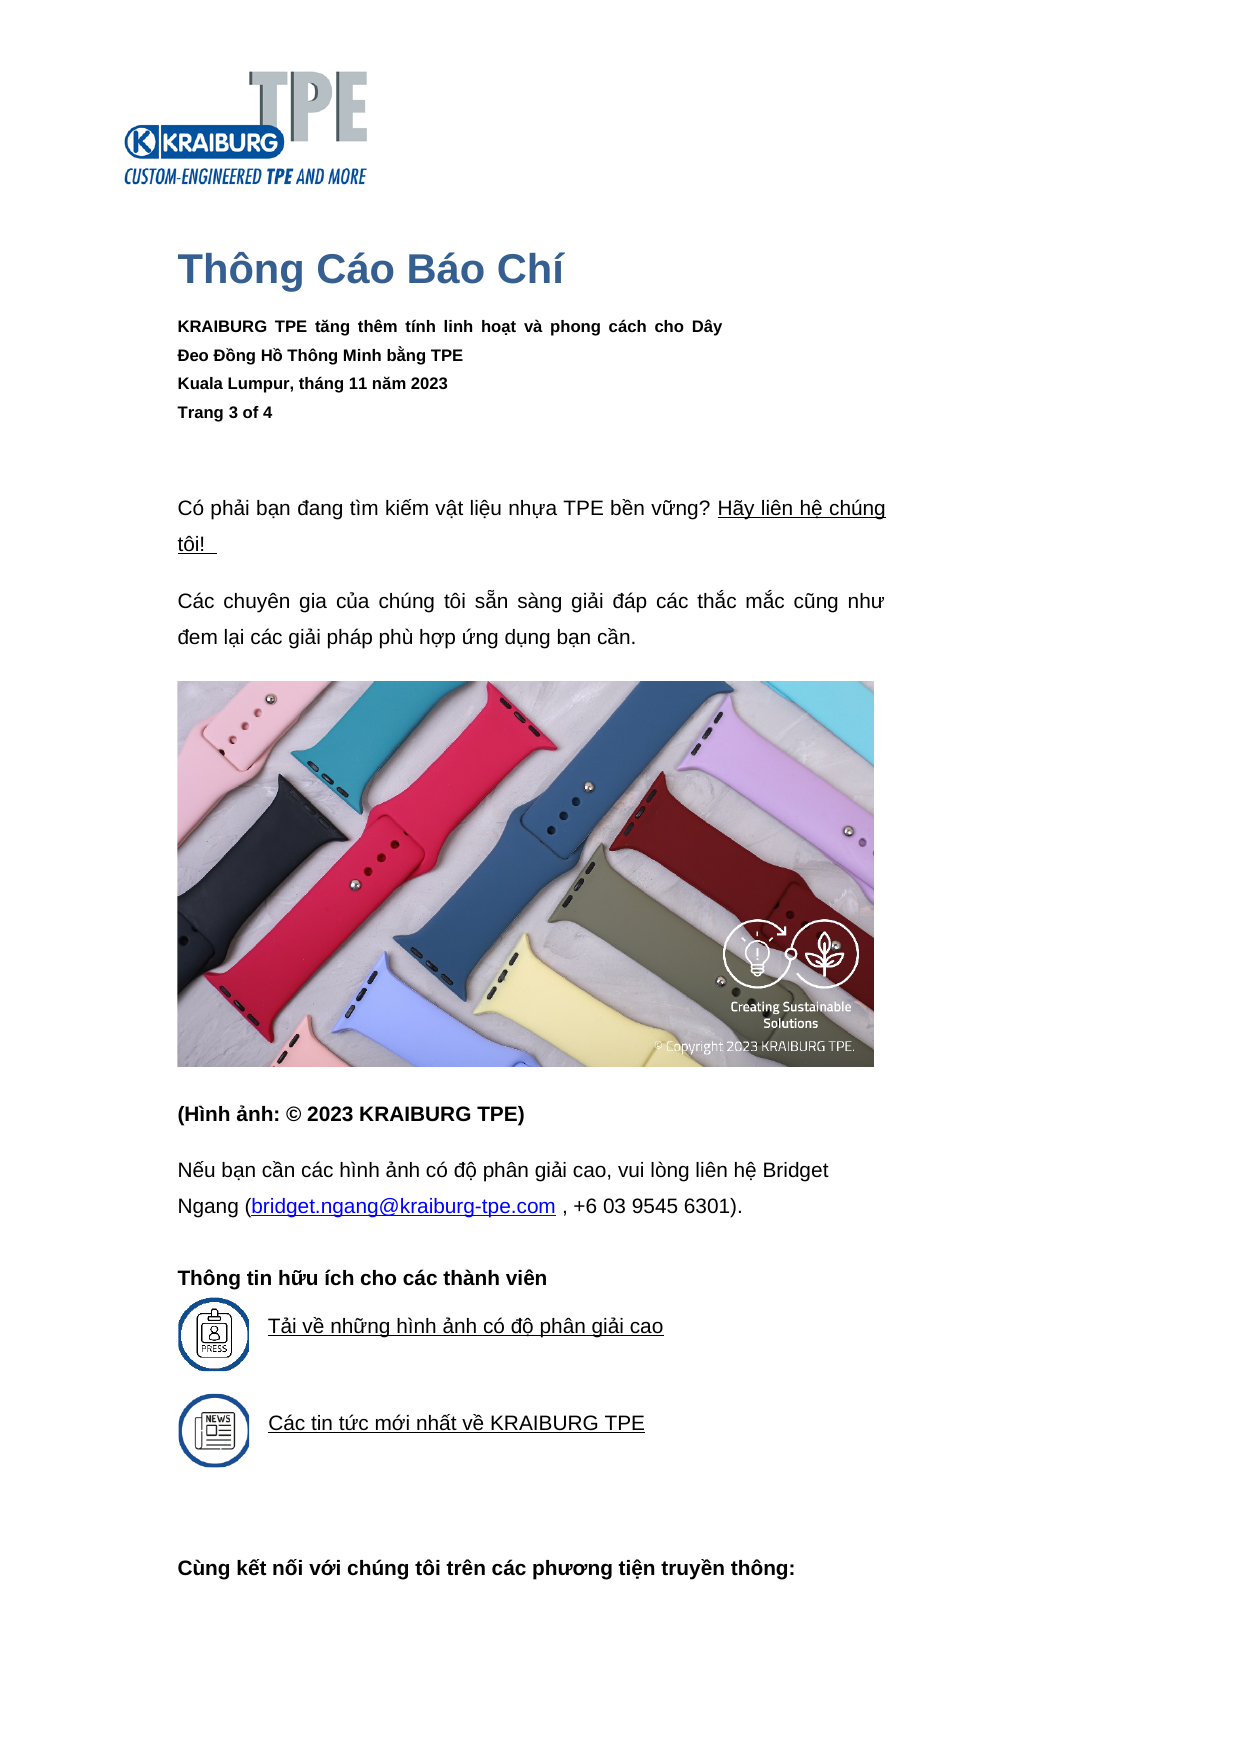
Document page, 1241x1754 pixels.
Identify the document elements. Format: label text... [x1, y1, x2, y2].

text Có phải bạn đang tìm kiếm vật liệu nhựa TPE bền vững? Hãy liên hệ chúng tôi! [177, 496, 886, 556]
text Cùng kết nối với chúng tôi trên các phương tiện truyền thông: [177, 1556, 886, 1580]
picture [112, 55, 379, 200]
picture [177, 1393, 249, 1466]
text Nếu bạn cần các hình ảnh có độ phân giải cao, vui lòng liên hệ Bridget Ngang (bridget.ngang@kraiburg-tpe.com , +6 03 9545 6301). [177, 1158, 886, 1218]
picture [176, 1297, 249, 1370]
text (Hình ảnh: © 2023 KRAIBURG TPE) [177, 1101, 886, 1125]
text Các tin tức mới nhất về KRAIBURG TPE [249, 1411, 886, 1435]
text Tải về những hình ảnh có độ phân giải cao [249, 1314, 886, 1338]
picture [177, 681, 874, 1067]
text Thông tin hữu ích cho các thành viên [177, 1266, 886, 1290]
text Các chuyên gia của chúng tôi sẵn sàng giải đáp các thắc mắc cũng như đem lại các giải pháp phù hợp ứng dụng bạn cần. [177, 589, 886, 649]
